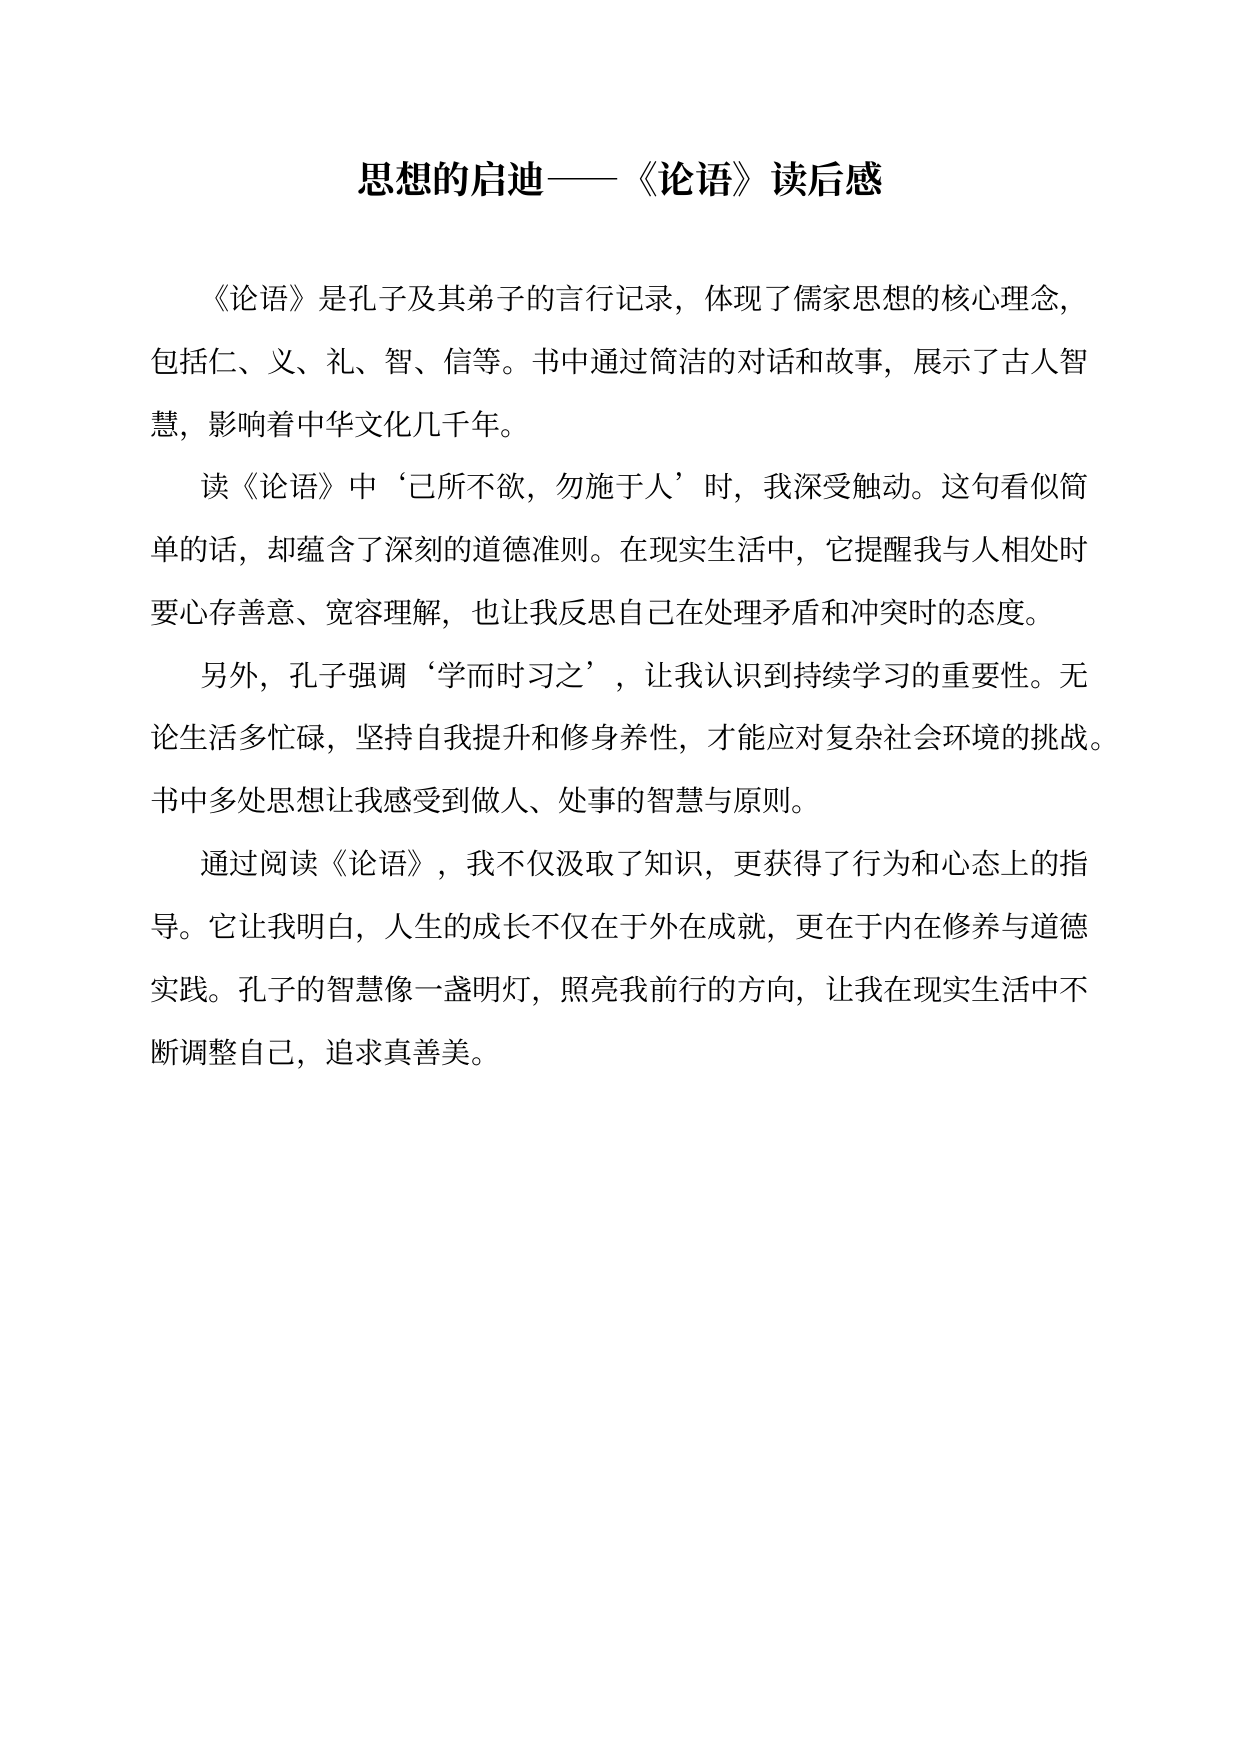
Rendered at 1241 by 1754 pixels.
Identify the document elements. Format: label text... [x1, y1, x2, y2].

text 另外，孔子强调‘学而时习之’，让我认识到持续学习的重要性。无论生活多忙碌，坚持自我提升和修身养性，才能应对复杂社会环境的挑战。书中多处思想让我感受到做人、处事的智慧与原则。 [150, 653, 1090, 820]
text 通过阅读《论语》，我不仅汲取了知识，更获得了行为和心态上的指导。它让我明白，人生的成长不仅在于外在成就，更在于内在修养与道德实践。孔子的智慧像一盏明灯，照亮我前行的方向，让我在现实生活中不断调整自己，追求真善美。 [150, 841, 1090, 1071]
subtitle 思想的启迪——《论语》读后感 [150, 150, 1090, 204]
text 《论语》是孔子及其弟子的言行记录，体现了儒家思想的核心理念，包括仁、义、礼、智、信等。书中通过简洁的对话和故事，展示了古人智慧，影响着中华文化几千年。 [150, 276, 1090, 443]
text 读《论语》中‘己所不欲，勿施于人’时，我深受触动。这句看似简单的话，却蕴含了深刻的道德准则。在现实生活中，它提醒我与人相处时要心存善意、宽容理解，也让我反思自己在处理矛盾和冲突时的态度。 [150, 464, 1090, 632]
